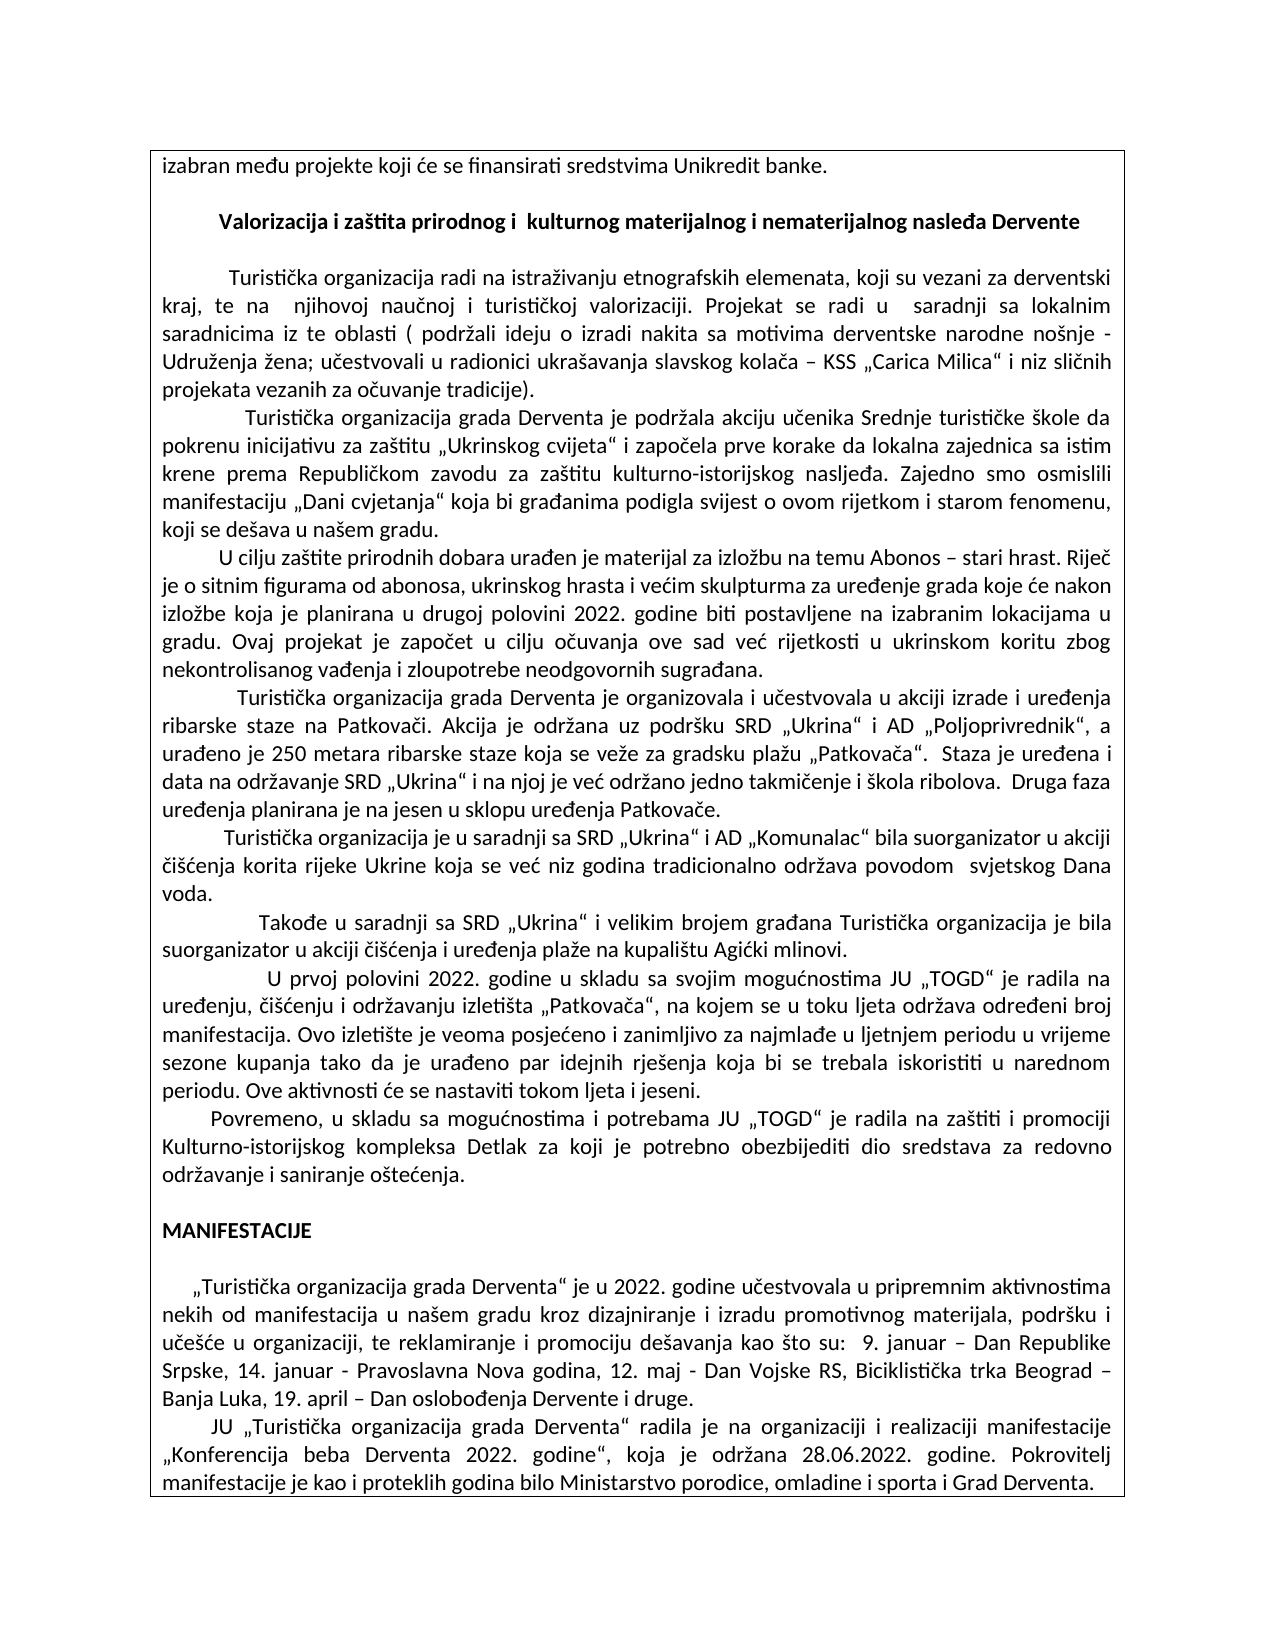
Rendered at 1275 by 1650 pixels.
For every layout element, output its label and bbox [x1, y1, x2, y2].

table_cell [151, 151, 1124, 1496]
